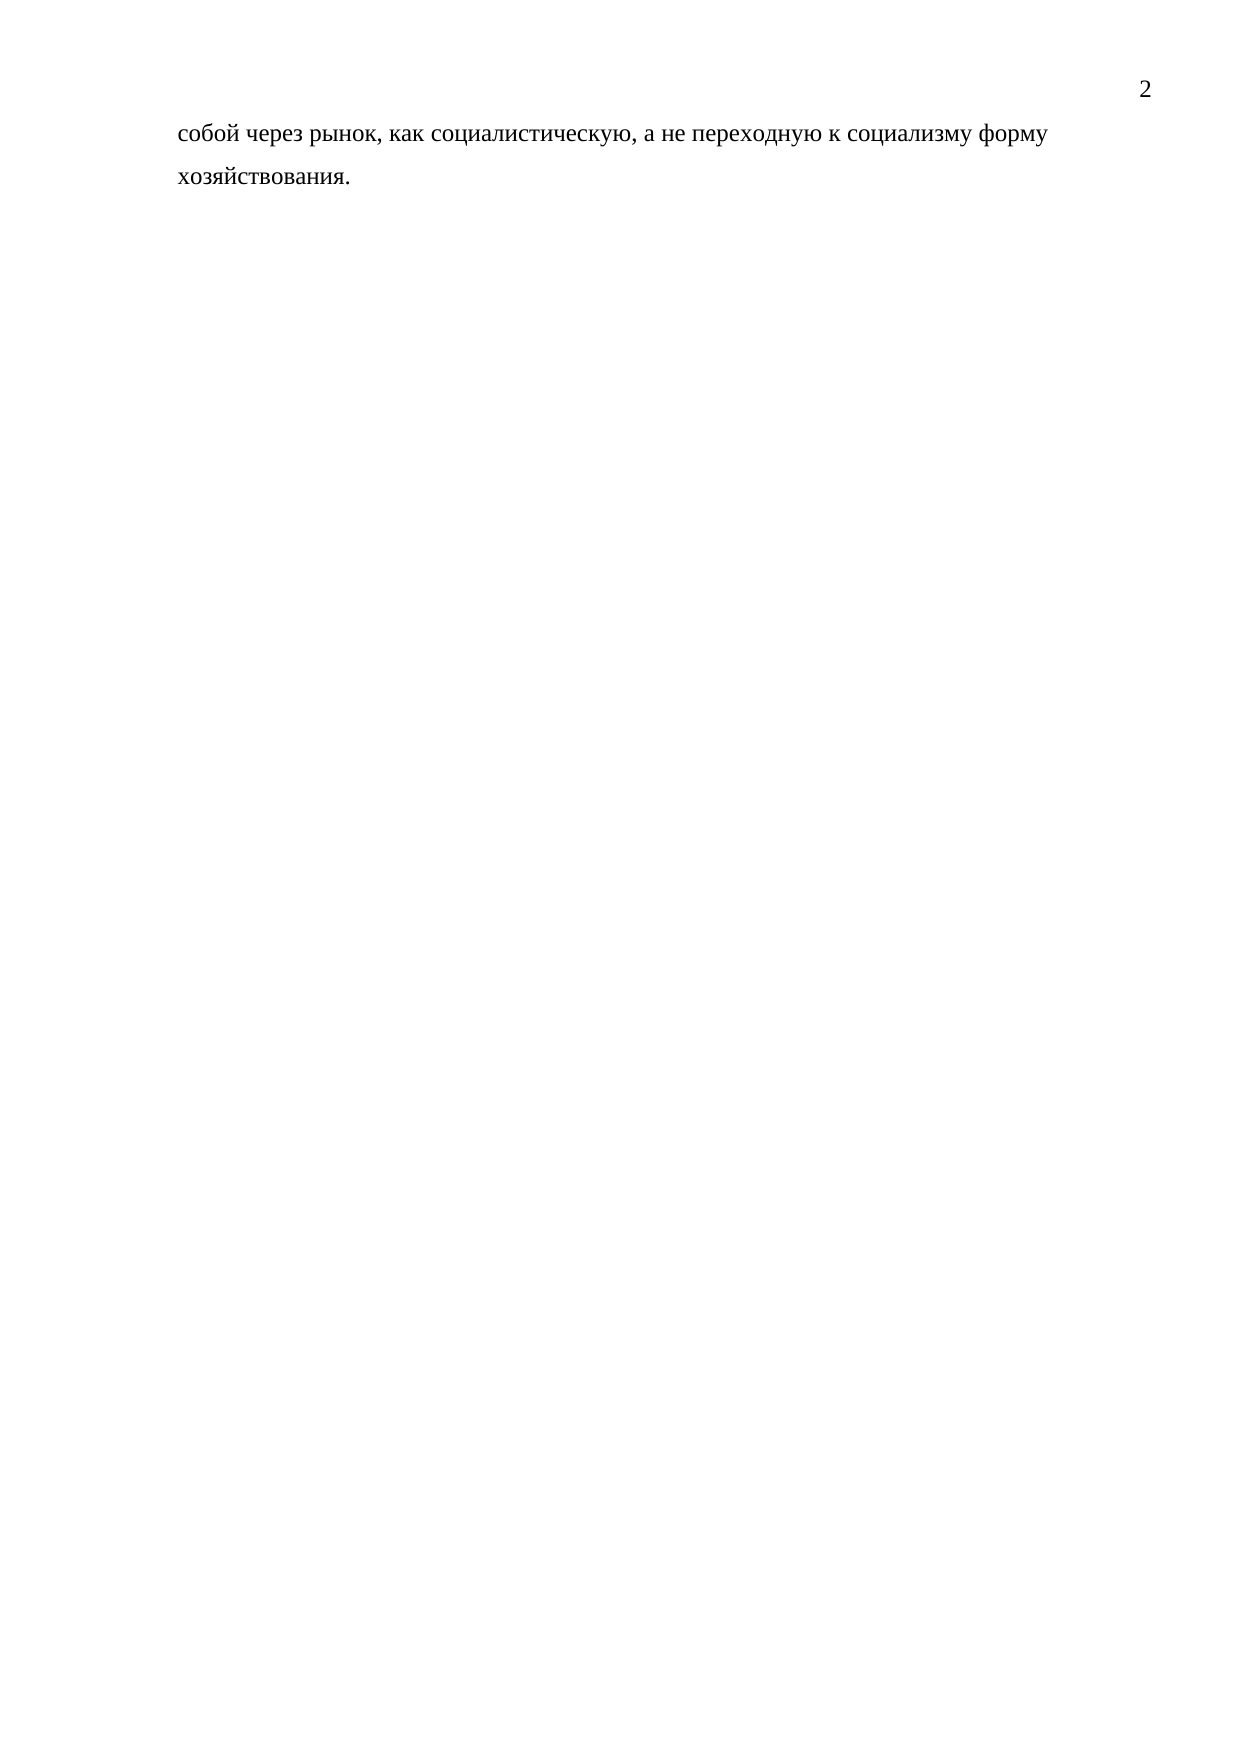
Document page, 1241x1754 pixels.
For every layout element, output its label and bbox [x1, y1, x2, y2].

text [177, 118, 1152, 190]
